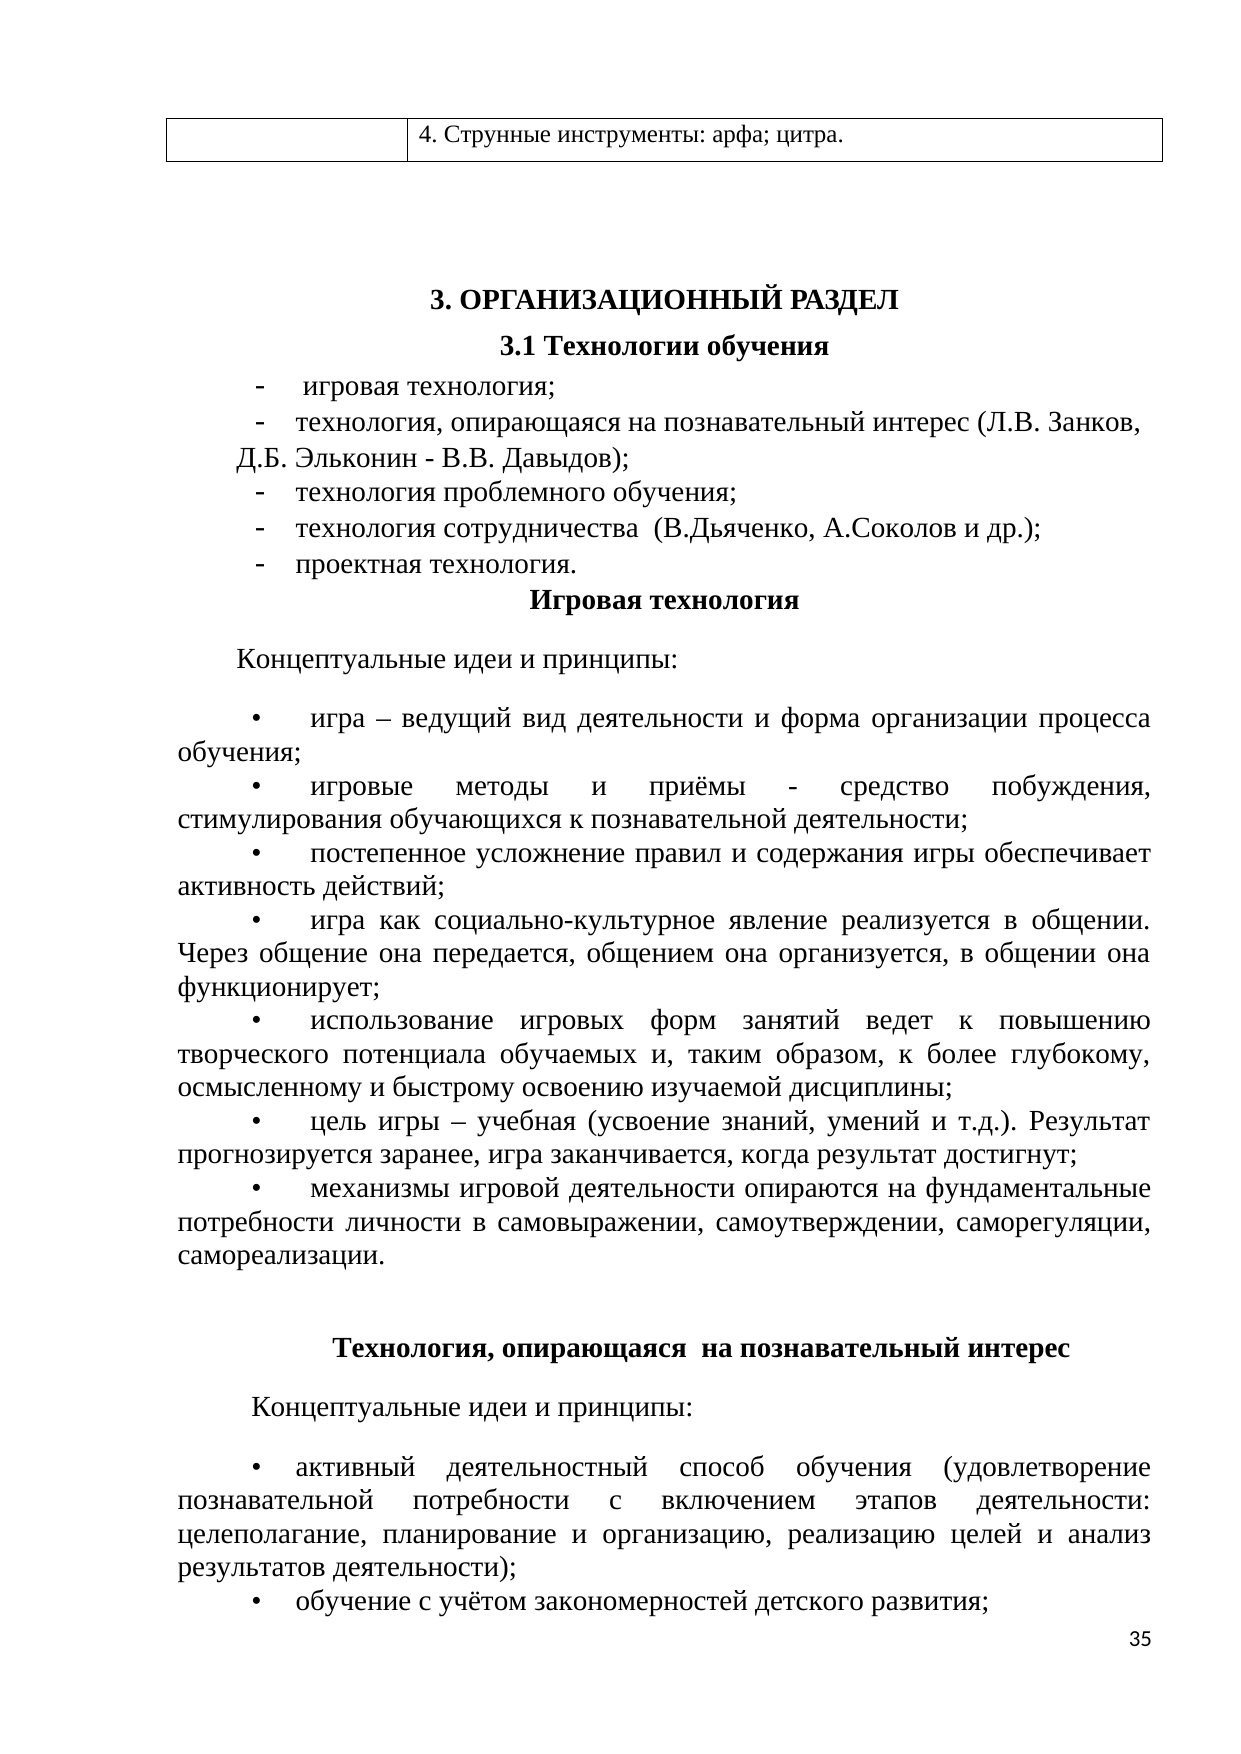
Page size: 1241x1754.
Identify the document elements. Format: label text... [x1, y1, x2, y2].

subtitle 3.1 Технологии обучения [177, 328, 1152, 362]
list технология проблемного обучения; [236, 474, 1152, 510]
list использование игровых форм занятий ведет к повышению творческого потенциала обучаемых и, таким образом, к более глубокому, осмысленному и быстрому освоению изучаемой дисциплины; [177, 1002, 1152, 1103]
text Игровая технология [177, 582, 1152, 615]
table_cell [408, 119, 1162, 161]
list технология сотрудничества (В.Дьяченко, А.Соколов и др.); [236, 510, 1152, 546]
subtitle 3. Организационный раздел [177, 282, 1152, 316]
list цель игры – учебная (усвоение знаний, умений и т.д.). Результат прогнозируется заранее, игра заканчивается, когда результат достигнут; [177, 1103, 1152, 1170]
list игра – ведущий вид деятельности и форма организации процесса обучения; [177, 701, 1152, 768]
list технология, опирающаяся на познавательный интерес (Л.В. Занков, Д.Б. Эльконин - В.В. Давыдов); [236, 404, 1152, 474]
list игра как социально-культурное явление реализуется в общении. Через общение она передается, общением она организуется, в общении она функционирует; [177, 902, 1152, 1002]
list активный деятельностный способ обучения (удовлетворение познавательной потребности с включением этапов деятельности: целеполагание, планирование и организацию, реализацию целей и анализ результатов деятельности); [177, 1449, 1152, 1583]
list обучение с учётом закономерностей детского развития; [177, 1583, 1152, 1617]
list механизмы игровой деятельности опираются на фундаментальные потребности личности в самовыражении, самоутверждении, саморегуляции, самореализации. [177, 1170, 1152, 1271]
list постепенное усложнение правил и содержания игры обеспечивает активность действий; [177, 835, 1152, 902]
list игровые методы и приёмы - средство побуждения, стимулирования обучающихся к познавательной деятельности; [177, 768, 1152, 835]
list игровая технология; [236, 368, 1152, 404]
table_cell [167, 119, 407, 161]
list проектная технология. [236, 546, 1152, 582]
text Концептуальные идеи и принципы: [177, 1389, 1152, 1423]
text Концептуальные идеи и принципы: [177, 641, 1152, 675]
text Технология, опирающаяся на познавательный интерес [177, 1330, 1152, 1364]
